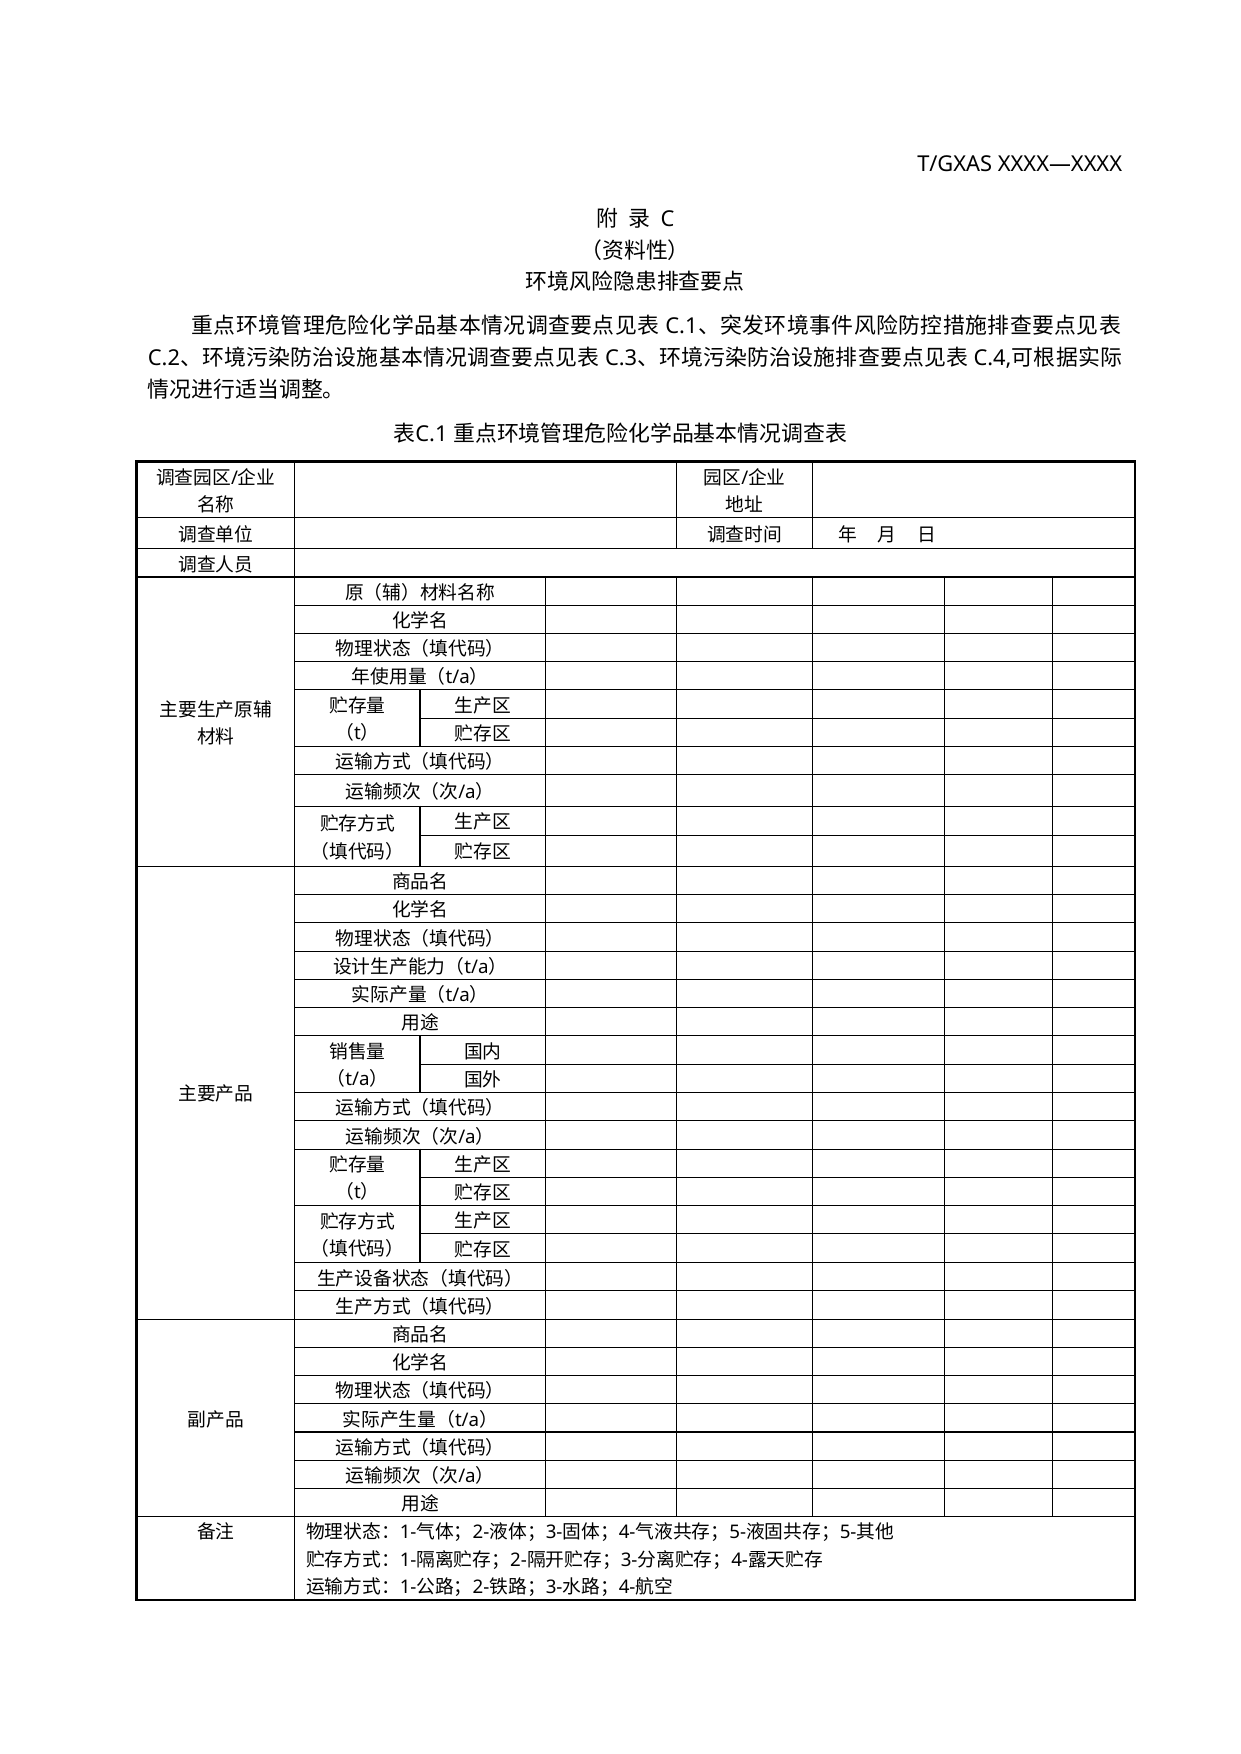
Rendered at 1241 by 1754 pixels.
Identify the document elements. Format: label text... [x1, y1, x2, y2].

table_cell 用途 [295, 1008, 545, 1035]
table_cell 化学名 [295, 606, 545, 633]
table_cell [813, 1093, 944, 1120]
table_cell [677, 807, 812, 835]
table_cell [677, 578, 812, 604]
table_cell [1053, 1178, 1134, 1205]
table_cell [813, 867, 944, 894]
table_cell [677, 1178, 812, 1205]
table_cell [677, 895, 812, 922]
table_cell [1053, 807, 1134, 835]
table_cell [677, 1489, 812, 1516]
table_cell [945, 1404, 1052, 1431]
table_cell [1053, 1433, 1134, 1460]
table_cell [1053, 1291, 1134, 1318]
table_cell 调查时间 [677, 518, 812, 548]
table_cell [1053, 634, 1134, 661]
table_cell [546, 1008, 676, 1035]
table_cell [677, 1291, 812, 1318]
table_cell [813, 1404, 944, 1431]
table_cell 贮存量 （t） [295, 1150, 419, 1205]
table_cell [677, 775, 812, 806]
table_cell 备注 [138, 1517, 294, 1599]
table_cell [677, 867, 812, 894]
table_cell [1053, 1263, 1134, 1290]
table_cell [945, 1234, 1052, 1262]
table_cell [945, 867, 1052, 894]
table_cell [295, 549, 1134, 576]
table_cell [945, 1348, 1052, 1375]
table_cell [677, 1093, 812, 1120]
table_cell 副产品 [138, 1320, 294, 1516]
table_cell [813, 690, 944, 717]
table_cell [945, 980, 1052, 1007]
table_cell [1053, 1234, 1134, 1262]
table_cell [813, 1234, 944, 1262]
table_cell [1053, 606, 1134, 633]
table_cell 贮存量 （t） [295, 690, 419, 746]
table_cell [945, 747, 1052, 774]
table_cell 年 月 日 [813, 518, 1134, 548]
table_cell [1053, 1065, 1134, 1092]
table_cell [813, 719, 944, 746]
table_cell [677, 662, 812, 689]
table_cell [295, 1517, 1134, 1599]
table_cell [677, 1404, 812, 1431]
table_cell [1053, 836, 1134, 866]
table_cell [546, 775, 676, 806]
table_cell [677, 1008, 812, 1035]
table_cell [813, 980, 944, 1007]
table_cell [677, 1234, 812, 1262]
table_cell 贮存区 [421, 836, 545, 866]
table_header 调查园区/企业名称 [138, 463, 294, 517]
table_cell [1053, 662, 1134, 689]
table_cell [546, 634, 676, 661]
table_cell [546, 1234, 676, 1262]
table_cell [813, 1150, 944, 1177]
text （资料性） 环境风险隐患排查要点 [148, 201, 1122, 296]
table_cell [546, 1121, 676, 1148]
table_cell [546, 1404, 676, 1431]
table_cell [1053, 867, 1134, 894]
table_cell 国内 [421, 1036, 545, 1063]
table_cell [945, 1036, 1052, 1063]
table_cell [813, 1036, 944, 1063]
table_cell [1053, 690, 1134, 717]
table_cell [945, 578, 1052, 604]
table_cell [677, 1121, 812, 1148]
table_cell [945, 1121, 1052, 1148]
table_cell [546, 1433, 676, 1460]
table_cell [546, 836, 676, 866]
table_header 园区/企业 地址 [677, 463, 812, 517]
table_cell [1053, 1489, 1134, 1516]
table_cell [813, 634, 944, 661]
table_cell [677, 719, 812, 746]
table_cell [677, 690, 812, 717]
table_cell [546, 1065, 676, 1092]
table_cell [546, 807, 676, 835]
table_cell [546, 1036, 676, 1063]
table_cell [813, 1291, 944, 1318]
table_cell [813, 1433, 944, 1460]
table_cell [546, 1461, 676, 1488]
table_cell [945, 690, 1052, 717]
table_cell [813, 1121, 944, 1148]
table_cell 销售量 （t/a） [295, 1036, 419, 1092]
table_cell [813, 1178, 944, 1205]
table_cell [546, 867, 676, 894]
table_cell [945, 1461, 1052, 1488]
table_cell 用途 [295, 1489, 545, 1516]
table_cell 生产区 [421, 690, 545, 717]
table_cell [945, 1178, 1052, 1205]
table_cell [546, 1489, 676, 1516]
table_cell 运输频次（次/a） [295, 775, 545, 806]
table_cell 贮存区 [421, 1234, 545, 1262]
table_cell [945, 1433, 1052, 1460]
table_cell [945, 1150, 1052, 1177]
table_cell [677, 980, 812, 1007]
table_cell 国外 [421, 1065, 545, 1092]
table_cell [945, 634, 1052, 661]
table_cell [546, 1150, 676, 1177]
table_cell [1053, 1150, 1134, 1177]
table_cell [813, 1348, 944, 1375]
table_cell [813, 952, 944, 979]
table_cell [813, 662, 944, 689]
table_cell [945, 719, 1052, 746]
table_cell [1053, 1121, 1134, 1148]
table_cell [813, 923, 944, 951]
table_cell 实际产量（t/a） [295, 980, 545, 1007]
table_cell [1053, 1008, 1134, 1035]
table_cell [1053, 1206, 1134, 1233]
table_cell [813, 807, 944, 835]
table_cell [945, 1206, 1052, 1233]
table_cell 商品名 [295, 1320, 545, 1347]
table_cell 贮存区 [421, 1178, 545, 1205]
table_cell 运输频次（次/a） [295, 1461, 545, 1488]
table_cell [546, 690, 676, 717]
table_cell [945, 952, 1052, 979]
table_cell [546, 980, 676, 1007]
table_cell [546, 1291, 676, 1318]
table_cell [677, 836, 812, 866]
table_cell [1053, 1376, 1134, 1403]
table_cell [677, 1263, 812, 1290]
table_cell [1053, 719, 1134, 746]
table_cell [546, 606, 676, 633]
table_cell [945, 1489, 1052, 1516]
table_cell [677, 634, 812, 661]
table_cell 化学名 [295, 1348, 545, 1375]
table_cell [945, 923, 1052, 951]
table_cell 贮存方式 （填代码） [295, 1206, 419, 1262]
table_cell [813, 578, 944, 604]
table_cell [945, 1291, 1052, 1318]
table_header [295, 463, 676, 517]
table_cell [945, 895, 1052, 922]
table_cell [546, 1206, 676, 1233]
table_cell [1053, 578, 1134, 604]
table_cell 贮存区 [421, 719, 545, 746]
table_cell [813, 1489, 944, 1516]
table_cell 运输方式（填代码） [295, 1433, 545, 1460]
table_cell [1053, 895, 1134, 922]
table_cell [546, 923, 676, 951]
table_cell [546, 1093, 676, 1120]
table_cell 物理状态（填代码） [295, 634, 545, 661]
table_cell [677, 1150, 812, 1177]
table_cell [1053, 747, 1134, 774]
table_cell [1053, 952, 1134, 979]
table_cell [677, 606, 812, 633]
table_cell 生产区 [421, 1206, 545, 1233]
table_cell [1053, 1036, 1134, 1063]
table_cell [945, 1263, 1052, 1290]
table_cell [546, 1320, 676, 1347]
table_cell 年使用量（t/a） [295, 662, 545, 689]
table_cell [295, 518, 676, 548]
text 重点环境管理危险化学品基本情况调查要点见表C.1、突发环境事件风险防控措施排查要点见表C.2、环境污染防治设施基本情况调查要点见表C.3、环境污染防治设施排查要点见表C.4,可根据实际情况进行适当调整。 [148, 308, 1122, 404]
table_cell [546, 1178, 676, 1205]
table_cell [813, 1320, 944, 1347]
table_cell [945, 807, 1052, 835]
table_cell [677, 923, 812, 951]
table_cell [813, 1263, 944, 1290]
table_cell 运输方式（填代码） [295, 747, 545, 774]
table_cell 化学名 [295, 895, 545, 922]
table_cell [546, 719, 676, 746]
table_cell [1053, 1404, 1134, 1431]
table_cell 实际产生量（t/a） [295, 1404, 545, 1431]
table_cell [546, 895, 676, 922]
table_cell 调查人员 [138, 549, 294, 576]
table_cell [677, 1376, 812, 1403]
table_cell [813, 1065, 944, 1092]
table_cell [677, 1348, 812, 1375]
table_cell [1053, 980, 1134, 1007]
table_cell 设计生产能力（t/a） [295, 952, 545, 979]
text 重点环境管理危险化学品基本情况调查表 [148, 416, 1122, 448]
table_cell [1053, 775, 1134, 806]
table_cell [677, 747, 812, 774]
table_cell [677, 1320, 812, 1347]
table_cell [546, 578, 676, 604]
table_cell [813, 836, 944, 866]
table_cell [1053, 1320, 1134, 1347]
table_cell [1053, 1348, 1134, 1375]
table_cell 物理状态（填代码） [295, 1376, 545, 1403]
table_cell 物理状态（填代码） [295, 923, 545, 951]
table_cell [677, 1433, 812, 1460]
table_cell [546, 1348, 676, 1375]
table_cell [813, 1206, 944, 1233]
table_cell [813, 747, 944, 774]
table_cell [546, 1263, 676, 1290]
table_cell 生产方式（填代码） [295, 1291, 545, 1318]
table_header [813, 463, 1134, 517]
table_cell [677, 1461, 812, 1488]
table_cell [546, 662, 676, 689]
table_cell 贮存方式 （填代码） [295, 807, 419, 866]
table_cell [546, 747, 676, 774]
table_cell 运输方式（填代码） [295, 1093, 545, 1120]
table_cell 原（辅）材料名称 [295, 578, 545, 604]
table_cell [677, 1036, 812, 1063]
table_cell [945, 662, 1052, 689]
table_cell [813, 895, 944, 922]
table_cell [677, 952, 812, 979]
table_cell [813, 606, 944, 633]
table_cell 商品名 [295, 867, 545, 894]
table_cell [677, 1206, 812, 1233]
table_cell [813, 775, 944, 806]
table_cell [945, 1065, 1052, 1092]
table_cell [1053, 1461, 1134, 1488]
table_cell [677, 1065, 812, 1092]
table_cell [945, 606, 1052, 633]
table_cell [945, 836, 1052, 866]
table_cell [945, 1320, 1052, 1347]
table_cell 调查单位 [138, 518, 294, 548]
table_cell [546, 952, 676, 979]
table_cell [546, 1376, 676, 1403]
table_cell 运输频次（次/a） [295, 1121, 545, 1148]
table_cell 主要产品 [138, 867, 294, 1318]
table_cell 生产区 [421, 1150, 545, 1177]
table_cell 生产区 [421, 807, 545, 835]
table_cell [813, 1376, 944, 1403]
table_cell 主要生产原辅 材料 [138, 578, 294, 866]
table_cell [945, 1376, 1052, 1403]
table_cell [813, 1461, 944, 1488]
table_cell [1053, 1093, 1134, 1120]
table_cell [945, 1008, 1052, 1035]
table_cell [945, 1093, 1052, 1120]
table_cell [945, 775, 1052, 806]
table_cell [813, 1008, 944, 1035]
table_cell [1053, 923, 1134, 951]
table_cell 生产设备状态（填代码） [295, 1263, 545, 1290]
